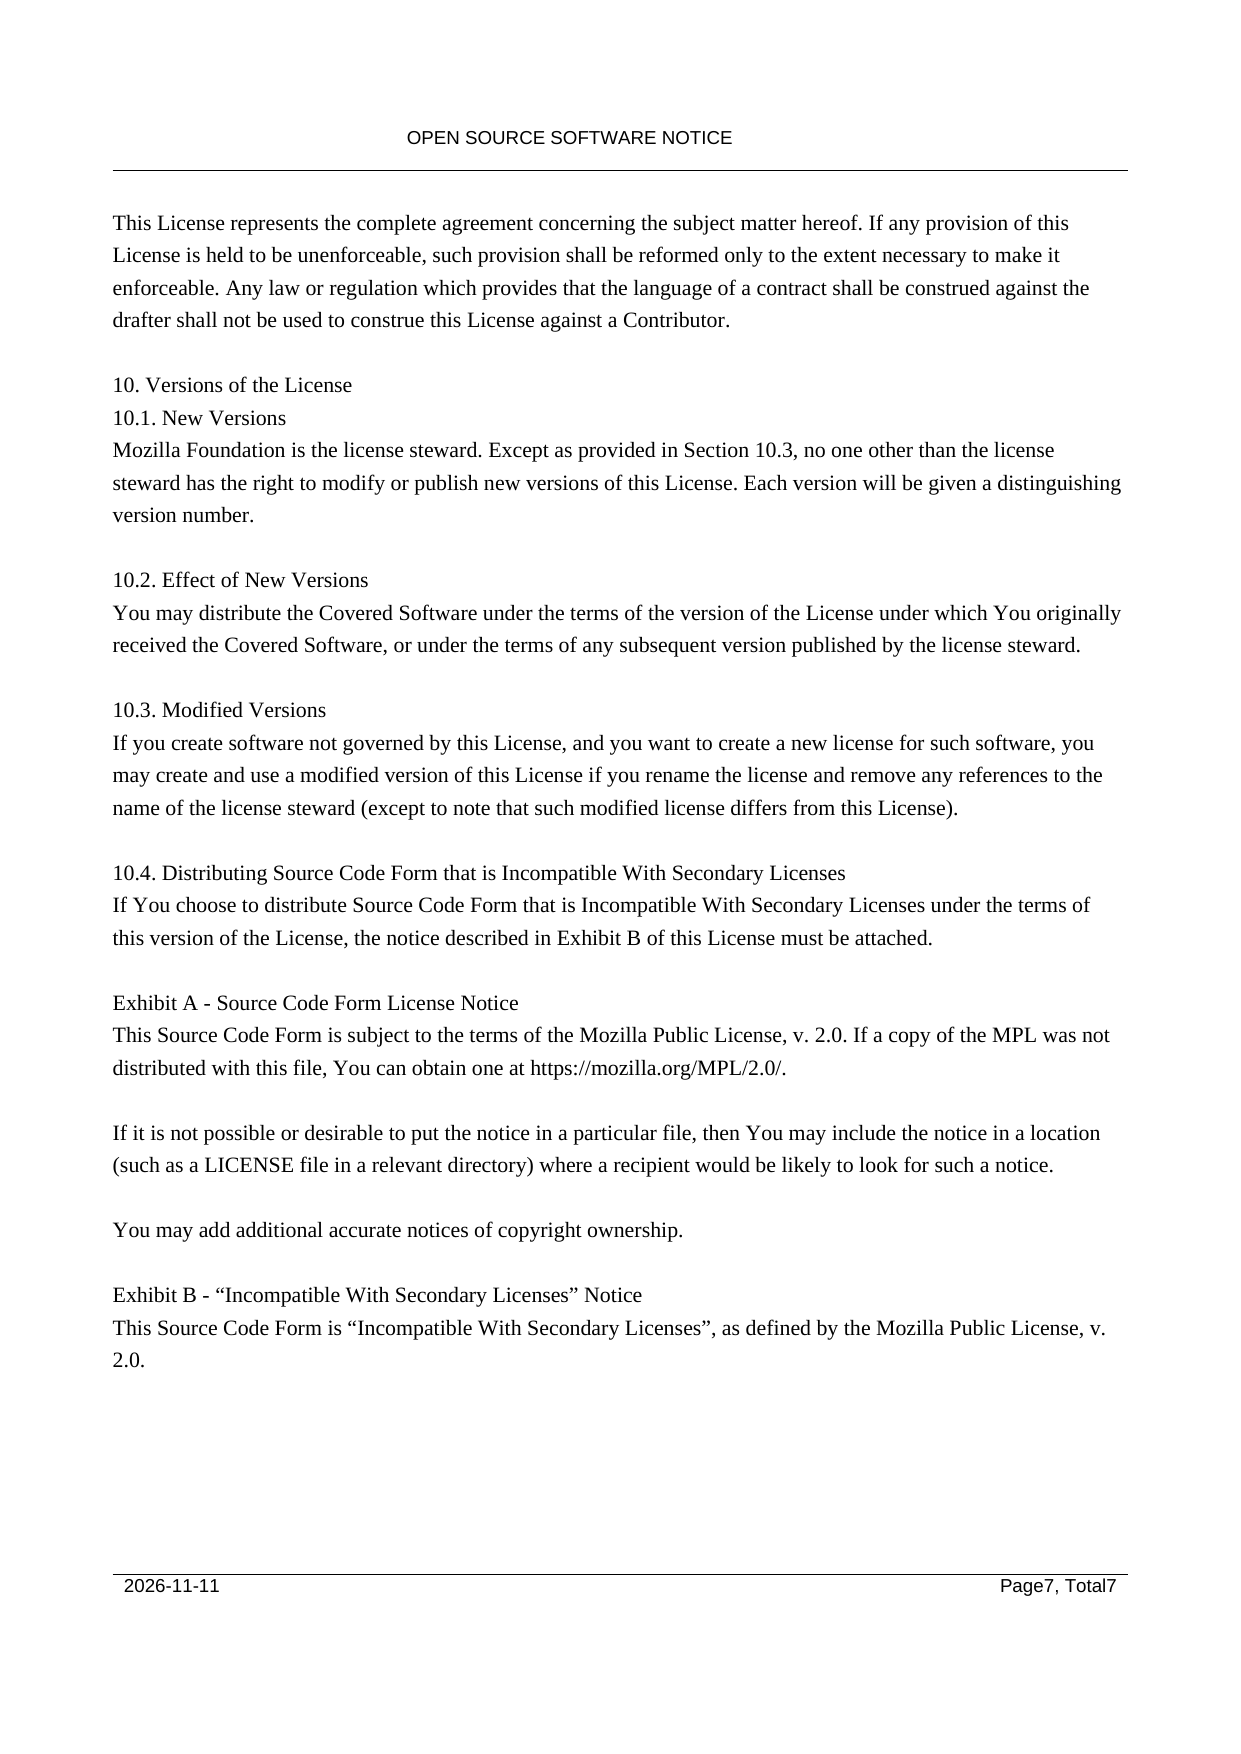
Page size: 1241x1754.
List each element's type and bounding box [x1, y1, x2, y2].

text [112, 206, 1128, 1376]
